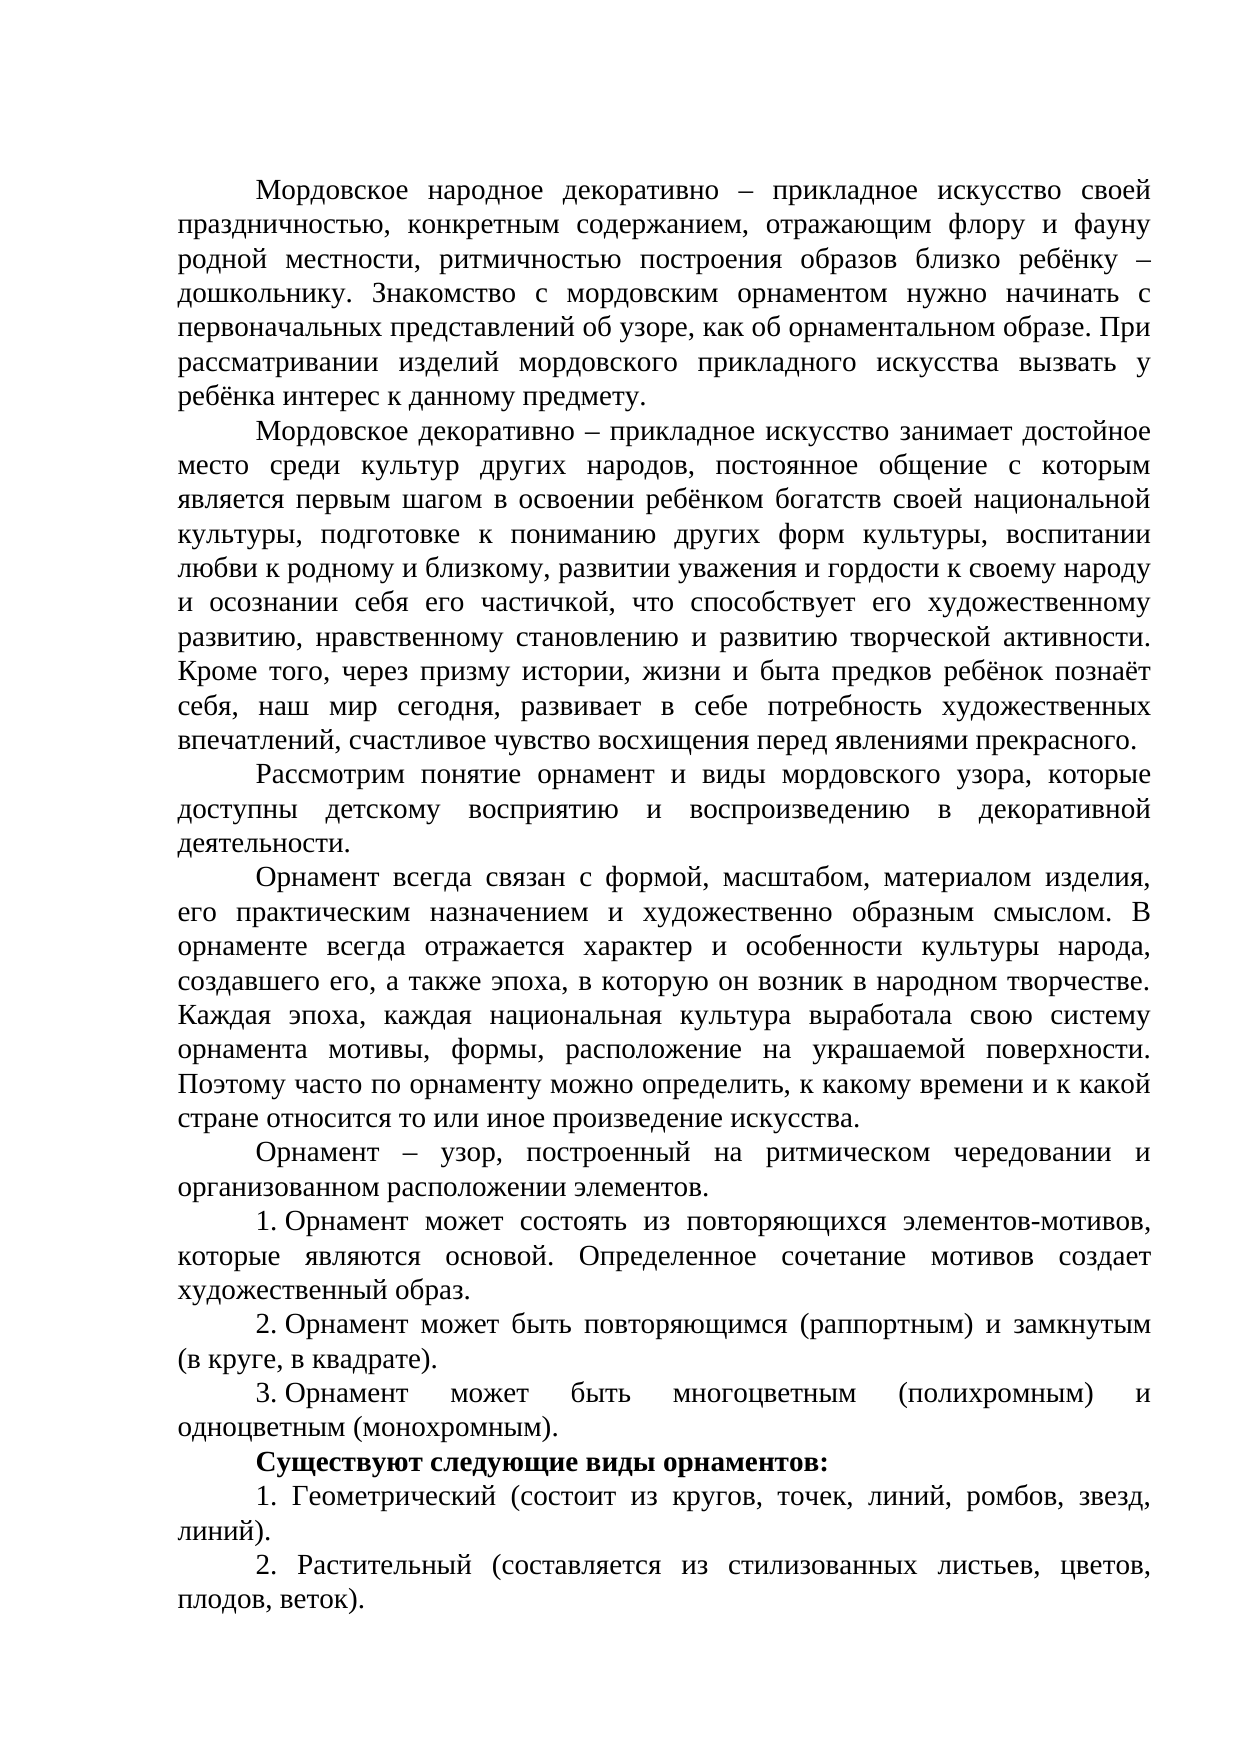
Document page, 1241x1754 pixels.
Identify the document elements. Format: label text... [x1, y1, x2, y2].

text Орнамент всегда связан с формой, масштабом, материалом изделия, его практическим назначением и художественно образным смыслом. В орнаменте всегда отражается характер и особенности культуры народа, создавшего его, а также эпоха, в которую он возник в народном творчестве. Каждая эпоха, каждая национальная культура выработала свою систему орнамента мотивы, формы, расположение на украшаемой поверхности. Поэтому часто по орнаменту можно определить, к какому времени и к какой стране относится то или иное произведение искусства. [177, 859, 1152, 1134]
text 3. Орнамент может быть многоцветным (полихромным) и одноцветным (монохромным). [177, 1374, 1152, 1443]
text Мордовское народное декоративно – прикладное искусство своей праздничностью, конкретным содержанием, отражающим флору и фауну родной местности, ритмичностью построения образов близко ребёнку – дошкольнику. Знакомство с мордовским орнаментом нужно начинать с первоначальных представлений об узоре, как об орнаментальном образе. При рассматривании изделий мордовского прикладного искусства вызвать у ребёнка интерес к данному предмету. [177, 171, 1152, 412]
text Существуют следующие виды орнаментов: [177, 1443, 1152, 1477]
text Орнамент – узор, построенный на ритмическом чередовании и организованном расположении элементов. [177, 1134, 1152, 1202]
text 1. Геометрический (состоит из кругов, точек, линий, ромбов, звезд, линий). [177, 1477, 1152, 1546]
text 2. Растительный (составляется из стилизованных листьев, цветов, плодов, веток). [177, 1546, 1152, 1615]
text 2. Орнамент может быть повторяющимся (раппортным) и замкнутым (в круге, в квадрате). [177, 1306, 1152, 1374]
text 1. Орнамент может состоять из повторяющихся элементов-мотивов, которые являются основой. Определенное сочетание мотивов создает художественный образ. [177, 1202, 1152, 1306]
text Мордовское декоративно – прикладное искусство занимает достойное место среди культур других народов, постоянное общение с которым является первым шагом в освоении ребёнком богатств своей национальной культуры, подготовке к пониманию других форм культуры, воспитании любви к родному и близкому, развитии уважения и гордости к своему народу и осознании себя его частичкой, что способствует его художественному развитию, нравственному становлению и развитию творческой активности. Кроме того, через призму истории, жизни и быта предков ребёнок познаёт себя, наш мир сегодня, развивает в себе потребность художественных впечатлений, счастливое чувство восхищения перед явлениями прекрасного. [177, 412, 1152, 756]
text Рассмотрим понятие орнамент и виды мордовского узора, которые доступны детскому восприятию и воспроизведению в декоративной деятельности. [177, 756, 1152, 859]
